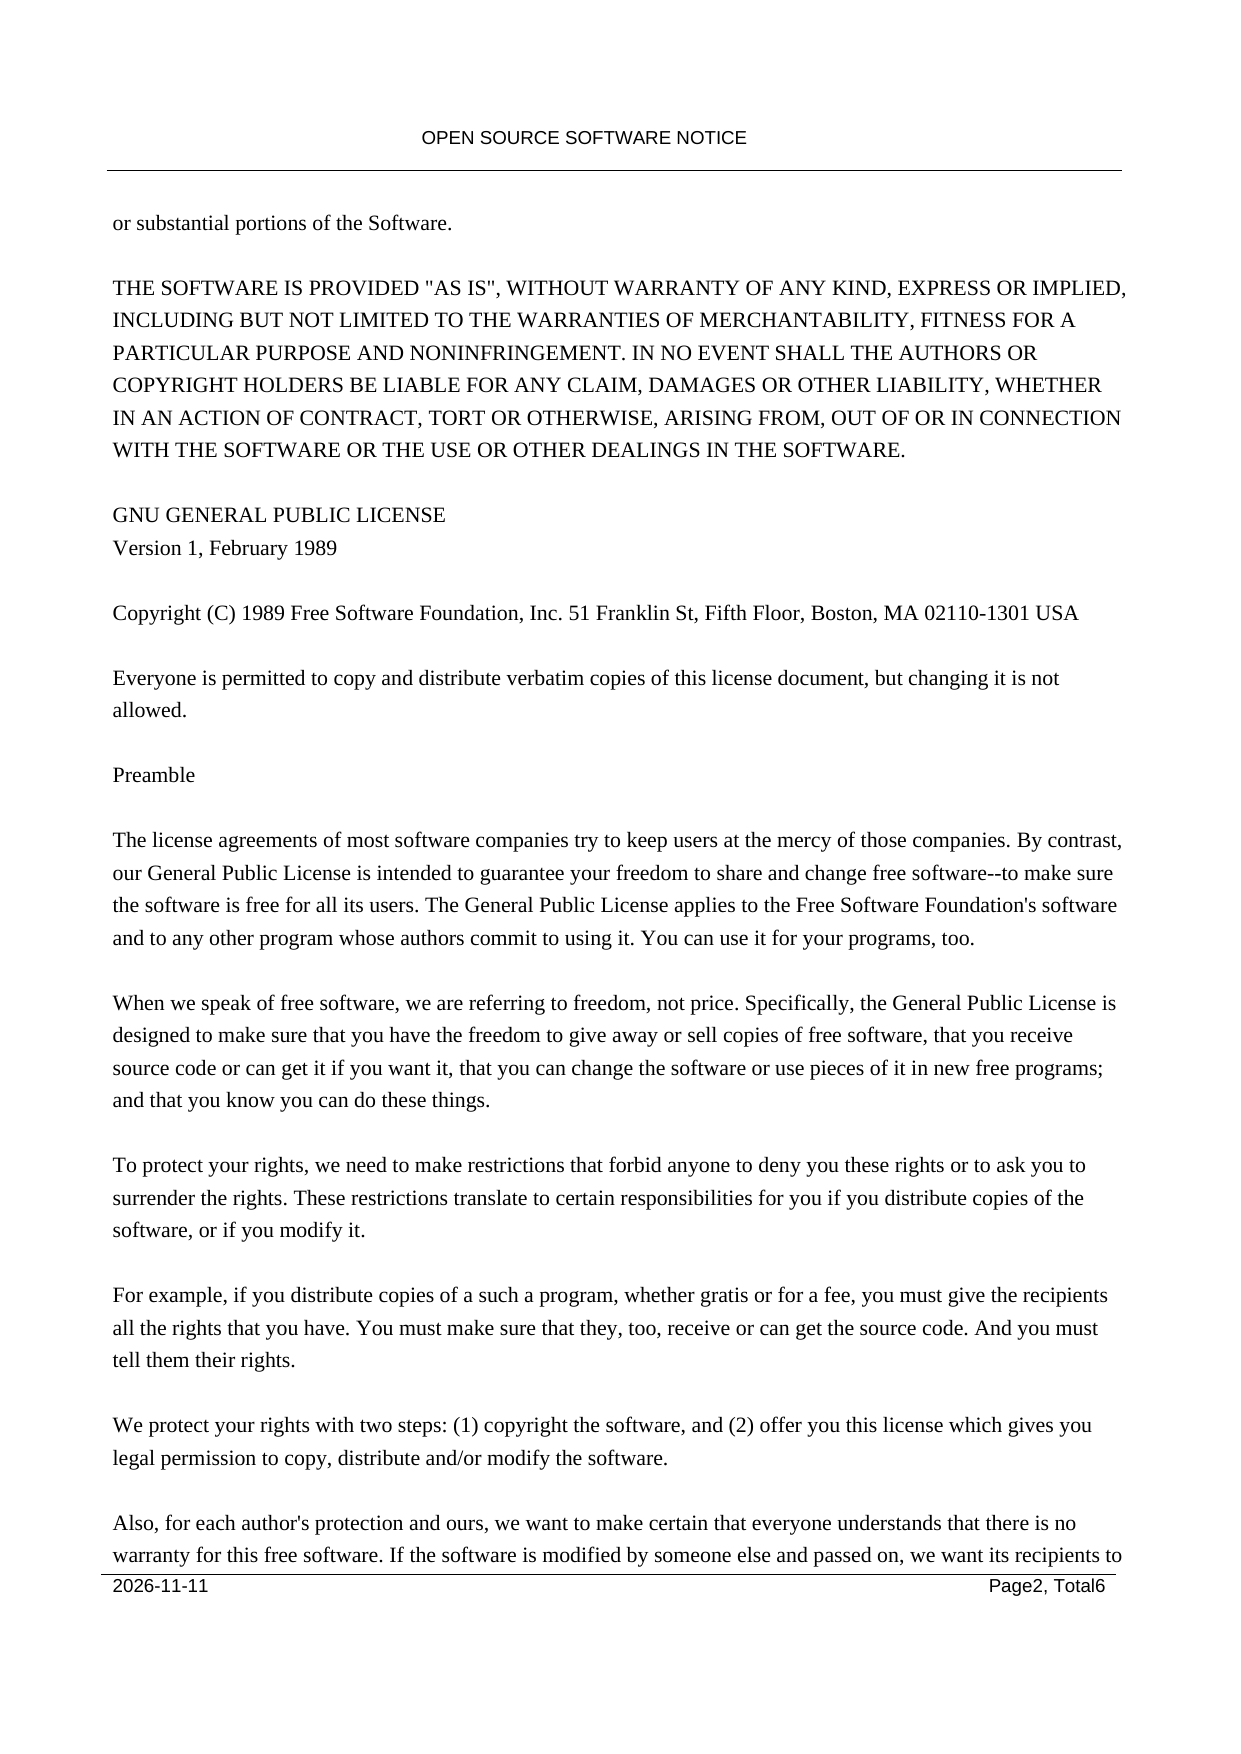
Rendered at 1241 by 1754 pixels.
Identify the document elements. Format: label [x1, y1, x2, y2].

text [112, 206, 1128, 1571]
